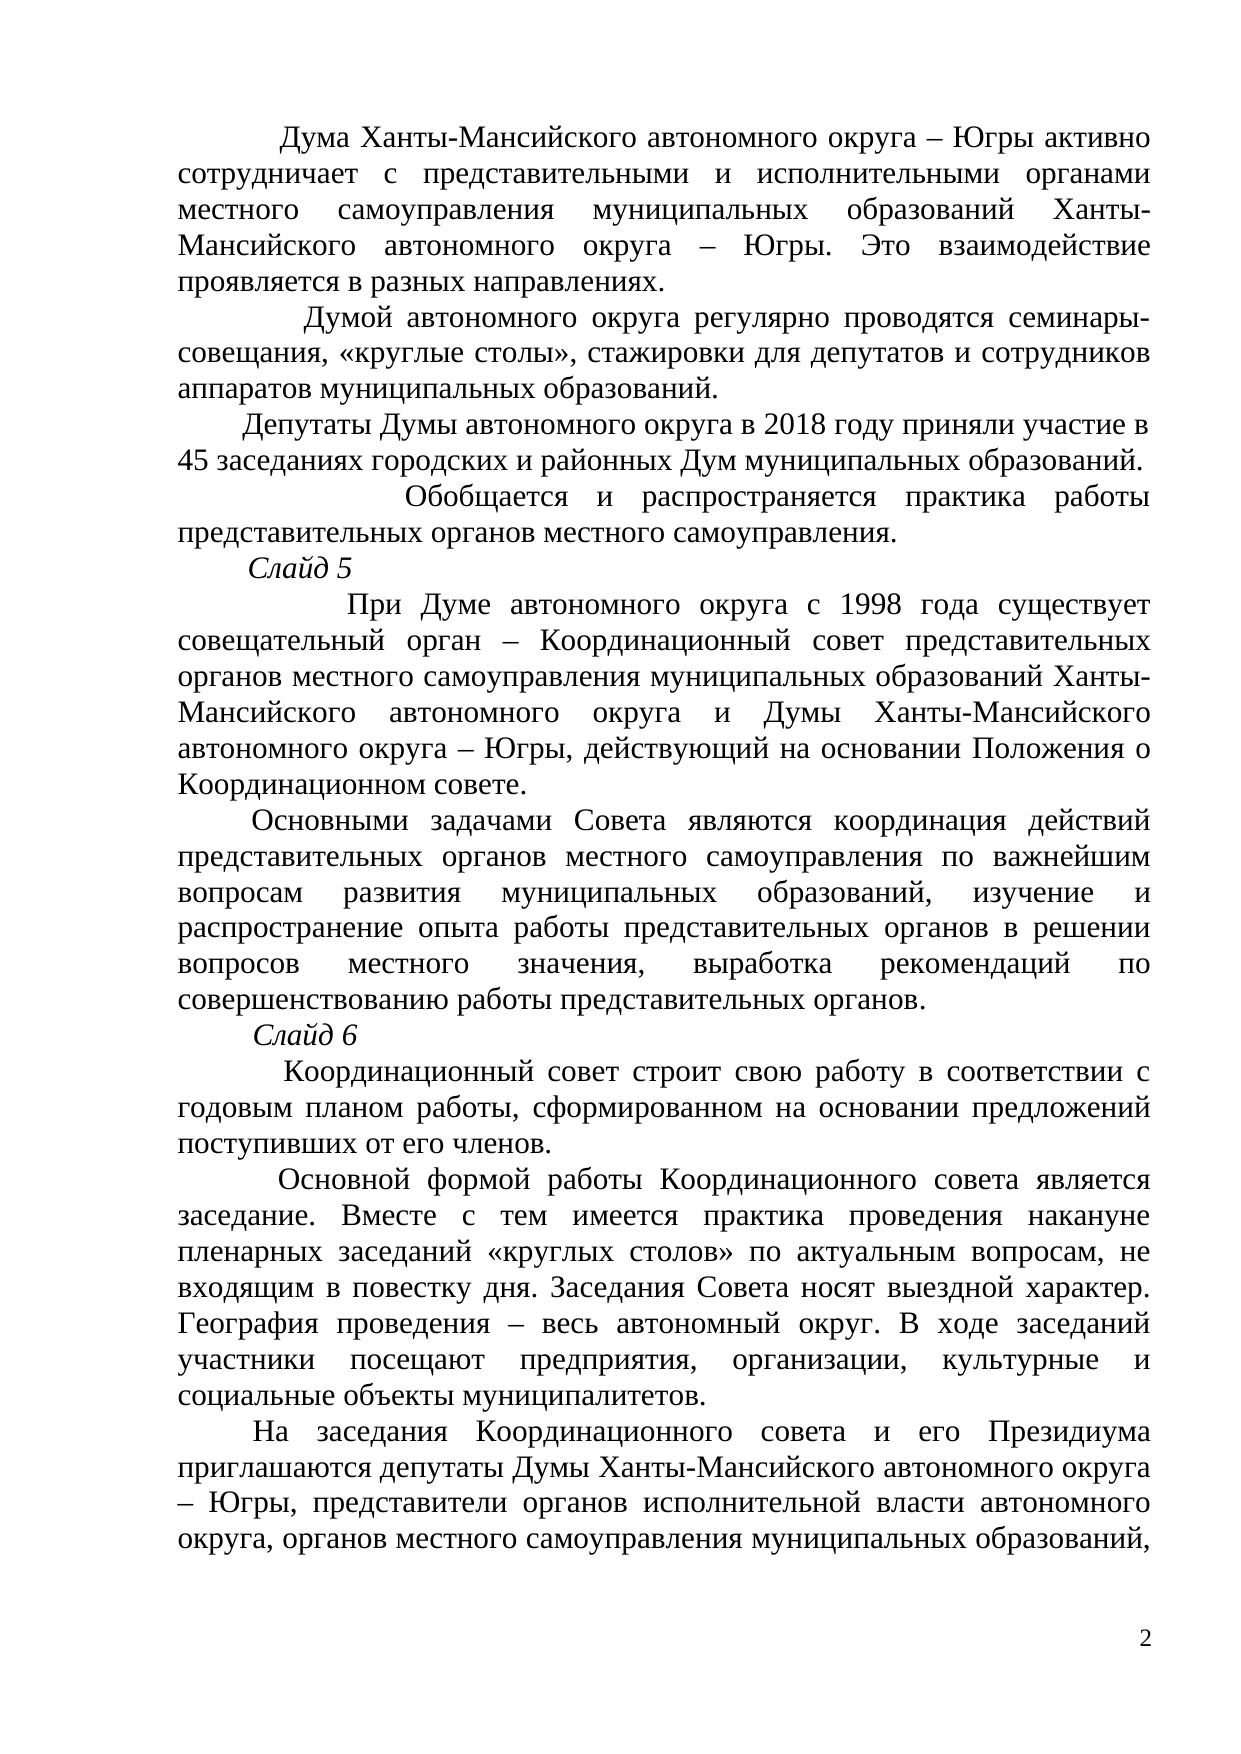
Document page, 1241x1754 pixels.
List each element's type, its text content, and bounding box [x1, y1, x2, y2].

text Координационный совет строит свою работу в соответствии с годовым планом работы, сформированном на основании предложений поступивших от его членов. [177, 1052, 1152, 1160]
text Обобщается и распространяется практика работы представительных органов местного самоуправления. [177, 477, 1152, 549]
text Слайд 5 [177, 549, 1152, 585]
text Думой автономного округа регулярно проводятся семинары-совещания, «круглые столы», стажировки для депутатов и сотрудников аппаратов муниципальных образований. [177, 298, 1152, 406]
text Основной формой работы Координационного совета является заседание. Вместе с тем имеется практика проведения накануне пленарных заседаний «круглых столов» по актуальным вопросам, не входящим в повестку дня. Заседания Совета носят выездной характер. География проведения – весь автономный округ. В ходе заседаний участники посещают предприятия, организации, культурные и социальные объекты муниципалитетов. [177, 1160, 1152, 1412]
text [177, 1412, 1152, 1556]
text Депутаты Думы автономного округа в 2018 году приняли участие в 45 заседаниях городских и районных Дум муниципальных образований. [177, 406, 1152, 477]
text Основными задачами Совета являются координация действий представительных органов местного самоуправления по важнейшим вопросам развития муниципальных образований, изучение и распространение опыта работы представительных органов в решении вопросов местного значения, выработка рекомендаций по совершенствованию работы представительных органов. [177, 801, 1152, 1017]
text Дума Ханты-Мансийского автономного округа – Югры активно сотрудничает с представительными и исполнительными органами местного самоуправления муниципальных образований Ханты-Мансийского автономного округа – Югры. Это взаимодействие проявляется в разных направлениях. [177, 118, 1152, 298]
text Слайд 6 [177, 1017, 1152, 1052]
text При Думе автономного округа с 1998 года существует совещательный орган – Координационный совет представительных органов местного самоуправления муниципальных образований Ханты-Мансийского автономного округа и Думы Ханты-Мансийского автономного округа – Югры, действующий на основании Положения о Координационном совете. [177, 585, 1152, 801]
